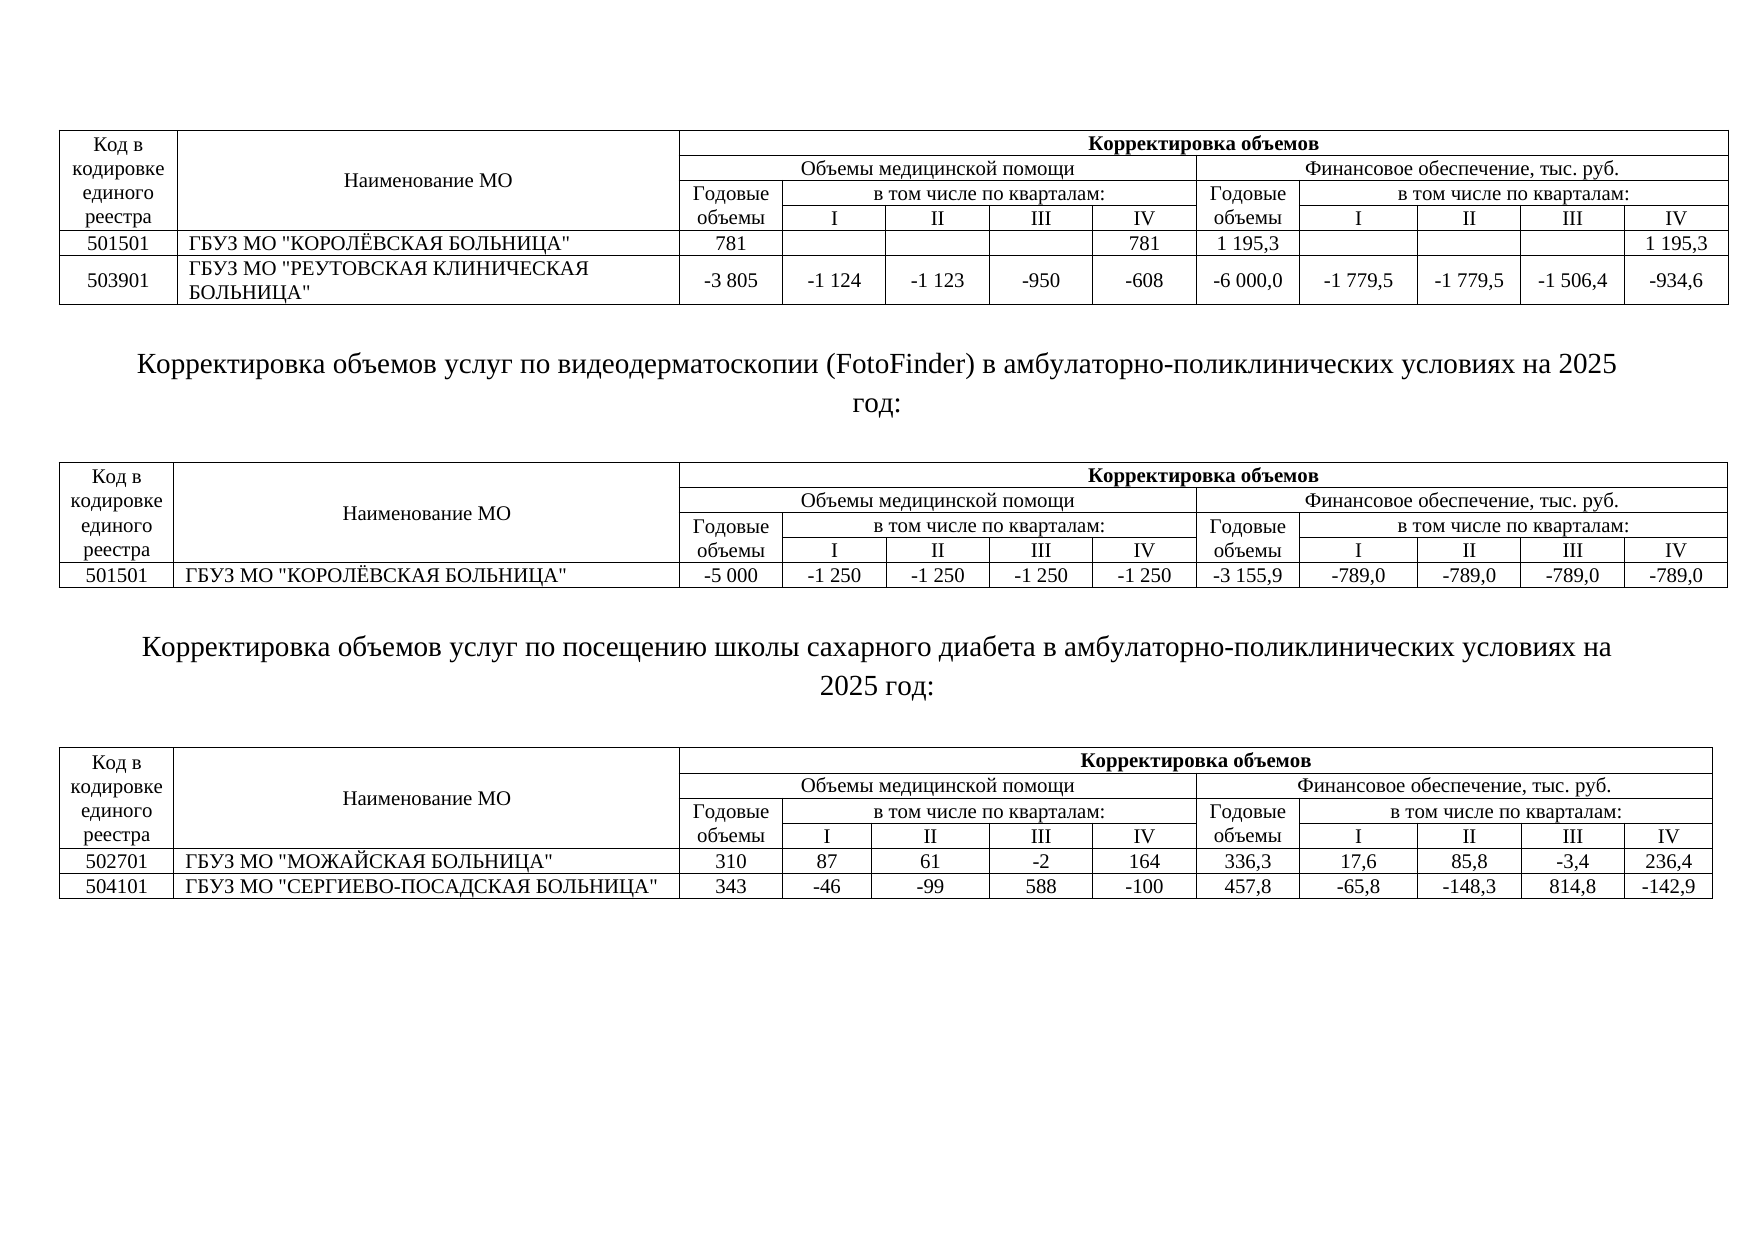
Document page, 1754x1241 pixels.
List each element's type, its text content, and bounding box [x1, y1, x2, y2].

table_cell -1 124 [783, 256, 885, 304]
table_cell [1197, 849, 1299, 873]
table_cell [1300, 231, 1417, 255]
table_cell 1 195,3 [1625, 231, 1728, 255]
table_cell в том числе по кварталам: [1300, 181, 1728, 205]
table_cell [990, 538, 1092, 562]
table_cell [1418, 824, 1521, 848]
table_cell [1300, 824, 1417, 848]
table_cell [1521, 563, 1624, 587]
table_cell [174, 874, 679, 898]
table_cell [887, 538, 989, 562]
table_cell -950 [990, 256, 1092, 304]
table_cell II [1418, 206, 1520, 230]
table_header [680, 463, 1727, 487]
table_cell ГБУЗ МО "РЕУТОВСКАЯ КЛИНИЧЕСКАЯ БОЛЬНИЦА" [178, 256, 679, 304]
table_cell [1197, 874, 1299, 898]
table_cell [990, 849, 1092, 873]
table_header Код в кодировке единого реестра [60, 131, 177, 230]
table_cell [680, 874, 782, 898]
table_cell II [886, 206, 989, 230]
table_cell [886, 231, 989, 255]
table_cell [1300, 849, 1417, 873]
table_cell -608 [1093, 256, 1196, 304]
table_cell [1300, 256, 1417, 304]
table_cell Финансовое обеспечение, тыс. руб. [1197, 156, 1728, 180]
table_cell 501501 [60, 231, 177, 255]
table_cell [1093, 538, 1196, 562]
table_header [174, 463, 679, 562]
table_header Корректировка объемов [680, 131, 1728, 154]
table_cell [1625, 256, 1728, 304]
table_header Наименование МО [178, 131, 679, 230]
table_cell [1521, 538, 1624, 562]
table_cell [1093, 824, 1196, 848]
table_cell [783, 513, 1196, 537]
table_cell I [1300, 206, 1417, 230]
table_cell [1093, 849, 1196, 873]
table_cell IV [1093, 206, 1196, 230]
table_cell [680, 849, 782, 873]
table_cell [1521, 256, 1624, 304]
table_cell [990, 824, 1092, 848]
text Корректировка объемов услуг по видеодерматоскопии (FotoFinder) в амбулаторно-поликлинических условиях на 2025 год: [118, 346, 1636, 418]
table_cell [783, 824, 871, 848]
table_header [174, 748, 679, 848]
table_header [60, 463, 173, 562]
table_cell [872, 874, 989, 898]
table_cell 781 [680, 231, 782, 255]
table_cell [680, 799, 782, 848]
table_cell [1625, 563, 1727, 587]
text Корректировка объемов услуг по посещению школы сахарного диабета в амбулаторно-поликлинических условиях на 2025 год: [118, 629, 1636, 701]
table_cell 781 [1093, 231, 1196, 255]
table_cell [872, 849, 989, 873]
table_cell III [1521, 206, 1624, 230]
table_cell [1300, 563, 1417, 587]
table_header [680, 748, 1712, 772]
table_cell [1521, 231, 1624, 255]
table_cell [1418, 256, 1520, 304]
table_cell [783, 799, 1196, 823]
table_cell ГБУЗ МО "КОРОЛЁВСКАЯ БОЛЬНИЦА" [178, 231, 679, 255]
table_cell 503901 [60, 256, 177, 304]
table_cell [783, 231, 885, 255]
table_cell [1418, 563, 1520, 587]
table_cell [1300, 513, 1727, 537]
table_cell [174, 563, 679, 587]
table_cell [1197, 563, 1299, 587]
table_cell в том числе по кварталам: [783, 181, 1196, 205]
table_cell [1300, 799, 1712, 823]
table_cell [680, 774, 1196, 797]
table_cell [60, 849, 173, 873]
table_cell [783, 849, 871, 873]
table_cell Объемы медицинской помощи [680, 156, 1196, 180]
table_cell III [990, 206, 1092, 230]
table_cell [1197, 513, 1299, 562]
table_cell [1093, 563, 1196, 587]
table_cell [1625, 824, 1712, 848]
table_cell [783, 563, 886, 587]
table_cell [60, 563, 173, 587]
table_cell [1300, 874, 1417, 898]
table_cell IV [1625, 206, 1728, 230]
table_cell Годовые объемы [680, 181, 782, 230]
table_cell -1 123 [886, 256, 989, 304]
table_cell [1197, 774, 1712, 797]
table_cell -6 000,0 [1197, 256, 1299, 304]
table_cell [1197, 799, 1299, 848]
table_cell I [783, 206, 885, 230]
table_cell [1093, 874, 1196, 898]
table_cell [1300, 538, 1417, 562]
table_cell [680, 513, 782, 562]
table_cell Годовые объемы [1197, 181, 1299, 230]
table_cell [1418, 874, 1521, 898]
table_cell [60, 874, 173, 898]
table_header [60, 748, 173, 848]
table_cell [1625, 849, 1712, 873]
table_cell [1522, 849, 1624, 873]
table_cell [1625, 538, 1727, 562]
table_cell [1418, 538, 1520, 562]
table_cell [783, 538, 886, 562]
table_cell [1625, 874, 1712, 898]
table_cell 1 195,3 [1197, 231, 1299, 255]
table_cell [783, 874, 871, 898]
table_cell [990, 231, 1092, 255]
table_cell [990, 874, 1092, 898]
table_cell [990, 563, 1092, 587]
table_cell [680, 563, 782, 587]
table_cell [1418, 231, 1520, 255]
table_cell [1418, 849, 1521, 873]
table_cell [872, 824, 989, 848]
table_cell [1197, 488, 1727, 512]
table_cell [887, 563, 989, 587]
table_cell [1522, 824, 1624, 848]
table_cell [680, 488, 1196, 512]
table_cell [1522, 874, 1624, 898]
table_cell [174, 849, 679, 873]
table_cell -3 805 [680, 256, 782, 304]
